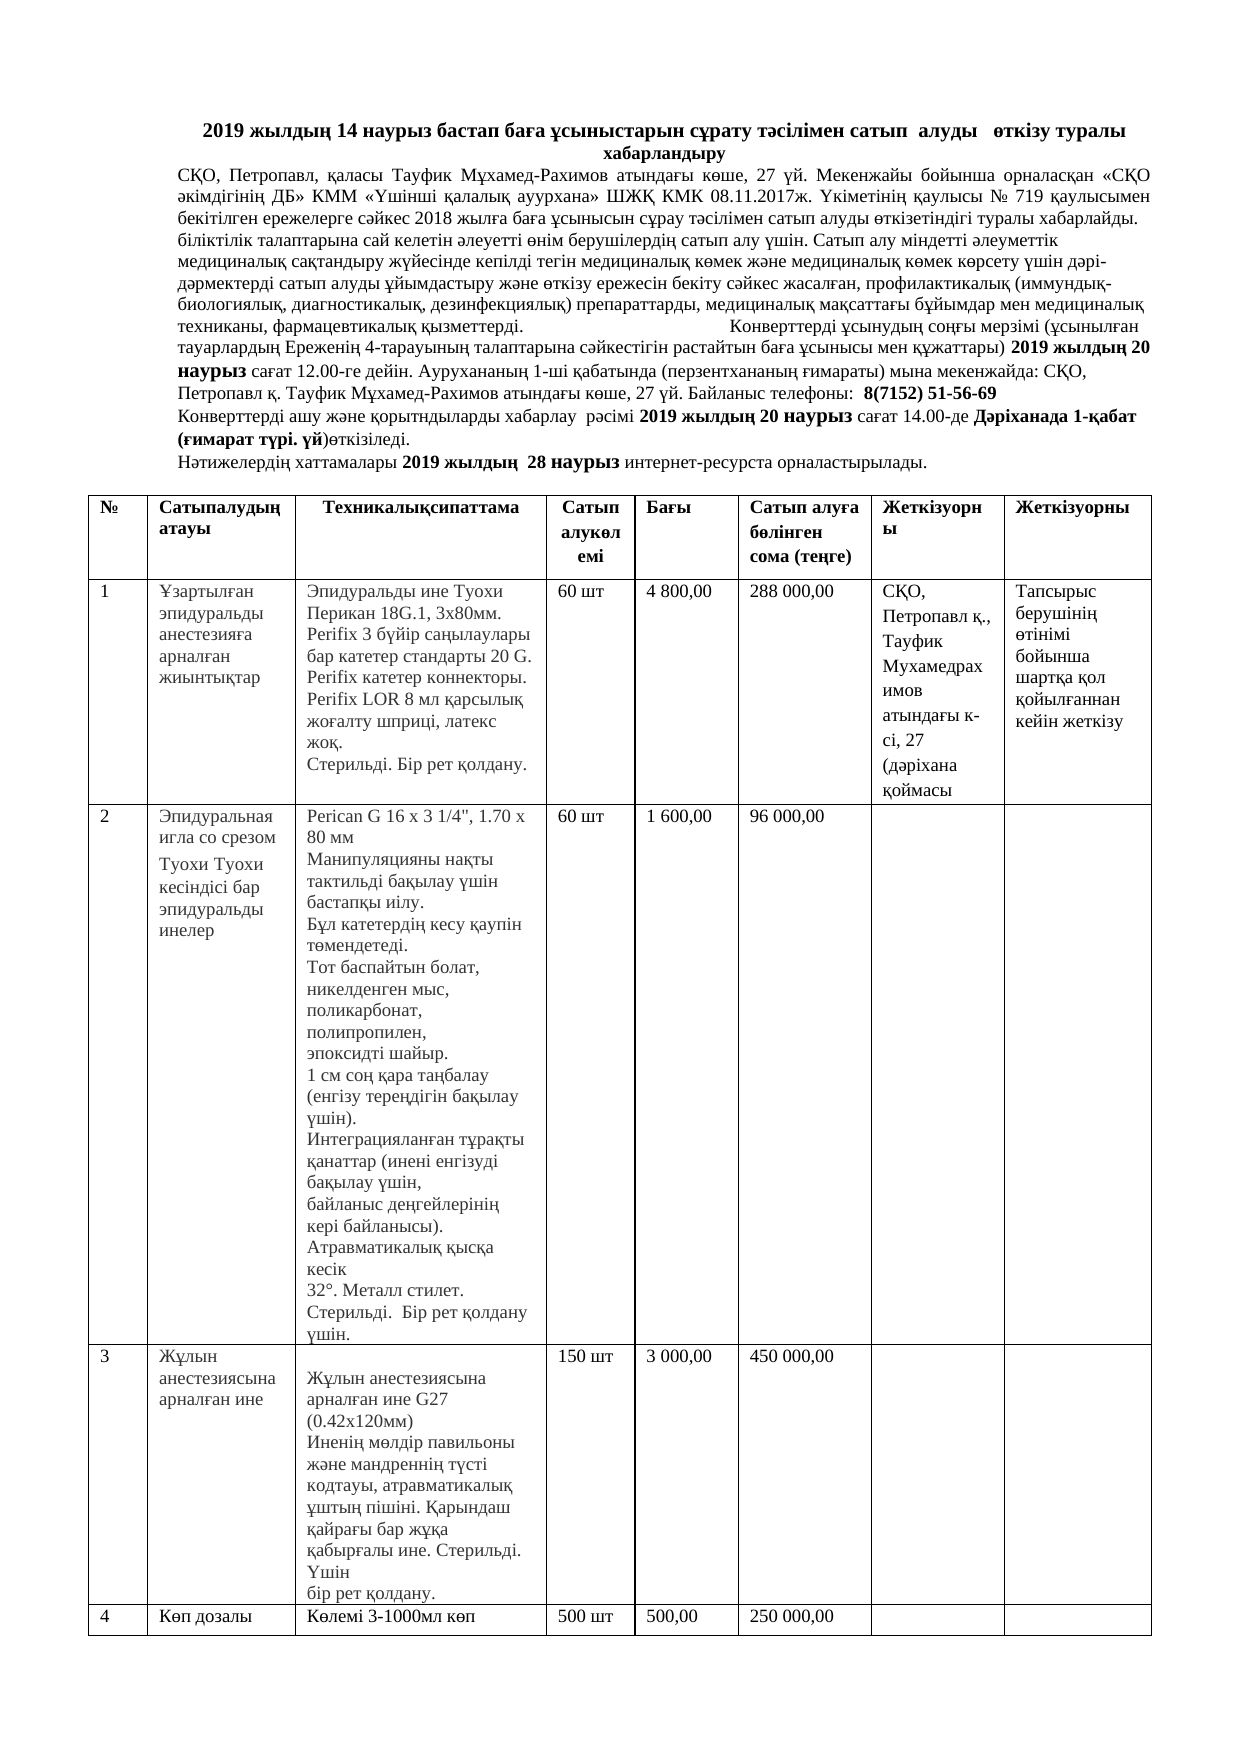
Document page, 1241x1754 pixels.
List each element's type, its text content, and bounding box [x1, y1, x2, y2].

table_cell Жұлын анестезиясына арналған ине G27 (0.42х120мм) Иненің мөлдір павильоны және мандреннің түсті кодтауы, атравматикалық ұштың пішіні. Қарындаш қайрағы бар жұқа қабырғалы ине. Стерильді. Үшін бір рет қолдану. [296, 1345, 546, 1604]
table_cell 3 000,00 [636, 1345, 738, 1604]
text 2019 жылдың 14 наурыз бастап баға ұсыныстарын сұрату тәсілімен сатып алуды өткізу туралы хабарландыру [177, 118, 1152, 164]
table_cell 60 шт [547, 580, 634, 804]
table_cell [148, 1605, 295, 1635]
table_cell [1005, 805, 1151, 1344]
table_header Техникалықсипаттама [296, 496, 546, 579]
table_cell 96 000,00 [739, 805, 871, 1344]
table_cell Эпидуральды ине Туохи Перикан 18G.1, 3х80мм. Perifix 3 бүйір саңылаулары бар катетер стандарты 20 G. Perifix катетер коннекторы. Perifix LOR 8 мл қарсылық жоғалту шприці, латекс жоқ. Стерильді. Бір рет қолдану. [296, 580, 546, 804]
table_cell 1 [89, 580, 147, 804]
table_header Жеткізуорны [1005, 496, 1151, 579]
table_cell Эпидуральная игла со срезом Туохи Туохи кесіндісі бар эпидуральды инелер [148, 805, 295, 1344]
table_cell 60 шт [547, 805, 634, 1344]
table_header Сатып алуға бөлінген сома (теңге) [739, 496, 871, 579]
table_cell [1005, 1345, 1151, 1604]
table_cell 450 000,00 [739, 1345, 871, 1604]
table_cell 4 800,00 [636, 580, 738, 804]
table_cell 4 [89, 1605, 147, 1635]
table_cell 1 600,00 [636, 805, 738, 1344]
text СҚО, Петропавл, қаласы Тауфик Мұхамед-Рахимов атындағы көше, 27 үй. Мекенжайы бойынша орналасқан «СҚО әкімдігінің ДБ» КММ «Үшінші қалалық ауурхана» ШЖҚ КМК 08.11.2017ж. Үкіметінің қаулысы № 719 қаулысымен бекітілген ережелерге сәйкес 2018 жылға баға ұсынысын сұрау тәсілімен сатып алуды өткізетіндігі туралы хабарлайды. [177, 164, 1152, 228]
table_cell 2 [89, 805, 147, 1344]
text Нәтижелердің хаттамалары 2019 жылдың 28 наурыз интернет-ресурста орналастырылады. [177, 449, 1152, 473]
table_cell Жұлын анестезиясына арналған ине [148, 1345, 295, 1604]
table_cell 500 шт [547, 1605, 634, 1635]
table_cell [872, 1345, 1004, 1604]
table_cell СҚО, Петропавл қ., Тауфик Мухамедрахимов атындағы к-сі, 27 (дәріхана қоймасы [872, 580, 1004, 804]
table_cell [296, 1605, 546, 1635]
table_header № [89, 496, 147, 579]
table_header Бағы [636, 496, 738, 579]
table_header Жеткізуорны [872, 496, 1004, 579]
text біліктілік талаптарына сай келетін әлеуетті өнім берушілердің сатып алу үшін. Сатып алу міндетті әлеуметтік медициналық сақтандыру жүйесінде кепілді тегін медициналық көмек және медициналық көмек көрсету үшін дәрі-дәрмектерді сатып алуды ұйымдастыру және өткізу ережесін бекіту сәйкес жасалған, профилактикалық (иммундық-биологиялық, диагностикалық, дезинфекциялық) препараттарды, медициналық мақсаттағы бұйымдар мен медициналық техниканы, фармацевтикалық қызметтерді. Конверттерді ұсынудың соңғы мерзімі (ұсынылған тауарлардың Ереженің 4-тарауының талаптарына сәйкестігін растайтын баға ұсынысы мен құжаттары) 2019 жылдың 20 наурыз сағат 12.00-ге дейін. Аурухананың 1-ші қабатында (перзентхананың ғимараты) мына мекенжайда: СҚО, Петропавл қ. Тауфик Мұхамед-Рахимов атындағы көше, 27 үй. Байланыс телефоны: 8(7152) 51-56-69 [177, 228, 1152, 403]
text Конверттерді ашу және қорытндыларды хабарлау рәсімі 2019 жылдың 20 наурыз сағат 14.00-де Дәріханада 1-қабат (ғимарат түрі. үй)өткізіледі. [177, 403, 1152, 449]
table_cell 150 шт [547, 1345, 634, 1604]
table_cell [872, 1605, 1004, 1635]
table_cell [1005, 1605, 1151, 1635]
table_header Сатыпалукөлемі [547, 496, 634, 579]
table_cell 500,00 [636, 1605, 738, 1635]
table_cell 288 000,00 [739, 580, 871, 804]
table_cell Ұзартылған эпидуральды анестезияға арналған жиынтықтар [148, 580, 295, 804]
table_cell 3 [89, 1345, 147, 1604]
table_cell Тапсырыс берушінің өтінімі бойынша шартқа қол қойылғаннан кейін жеткізу [1005, 580, 1151, 804]
table_cell Perican G 16 x 3 1/4", 1.70 x 80 мм Манипуляцияны нақты тактильді бақылау үшін бастапқы иілу. Бұл катетердің кесу қаупін төмендетеді. Тот баспайтын болат, никелденген мыс, поликарбонат, полипропилен, эпоксидті шайыр. 1 см соң қара таңбалау (енгізу тереңдігін бақылау үшін). Интеграцияланған тұрақты қанаттар (инені енгізуді бақылау үшін, байланыс деңгейлерінің кері байланысы). Атравматикалық қысқа кесік 32°. Металл стилет. Стерильді. Бір рет қолдану үшін. [296, 805, 546, 1344]
table_cell [872, 805, 1004, 1344]
table_cell 250 000,00 [739, 1605, 871, 1635]
table_header Сатыпалудыңатауы [148, 496, 295, 579]
